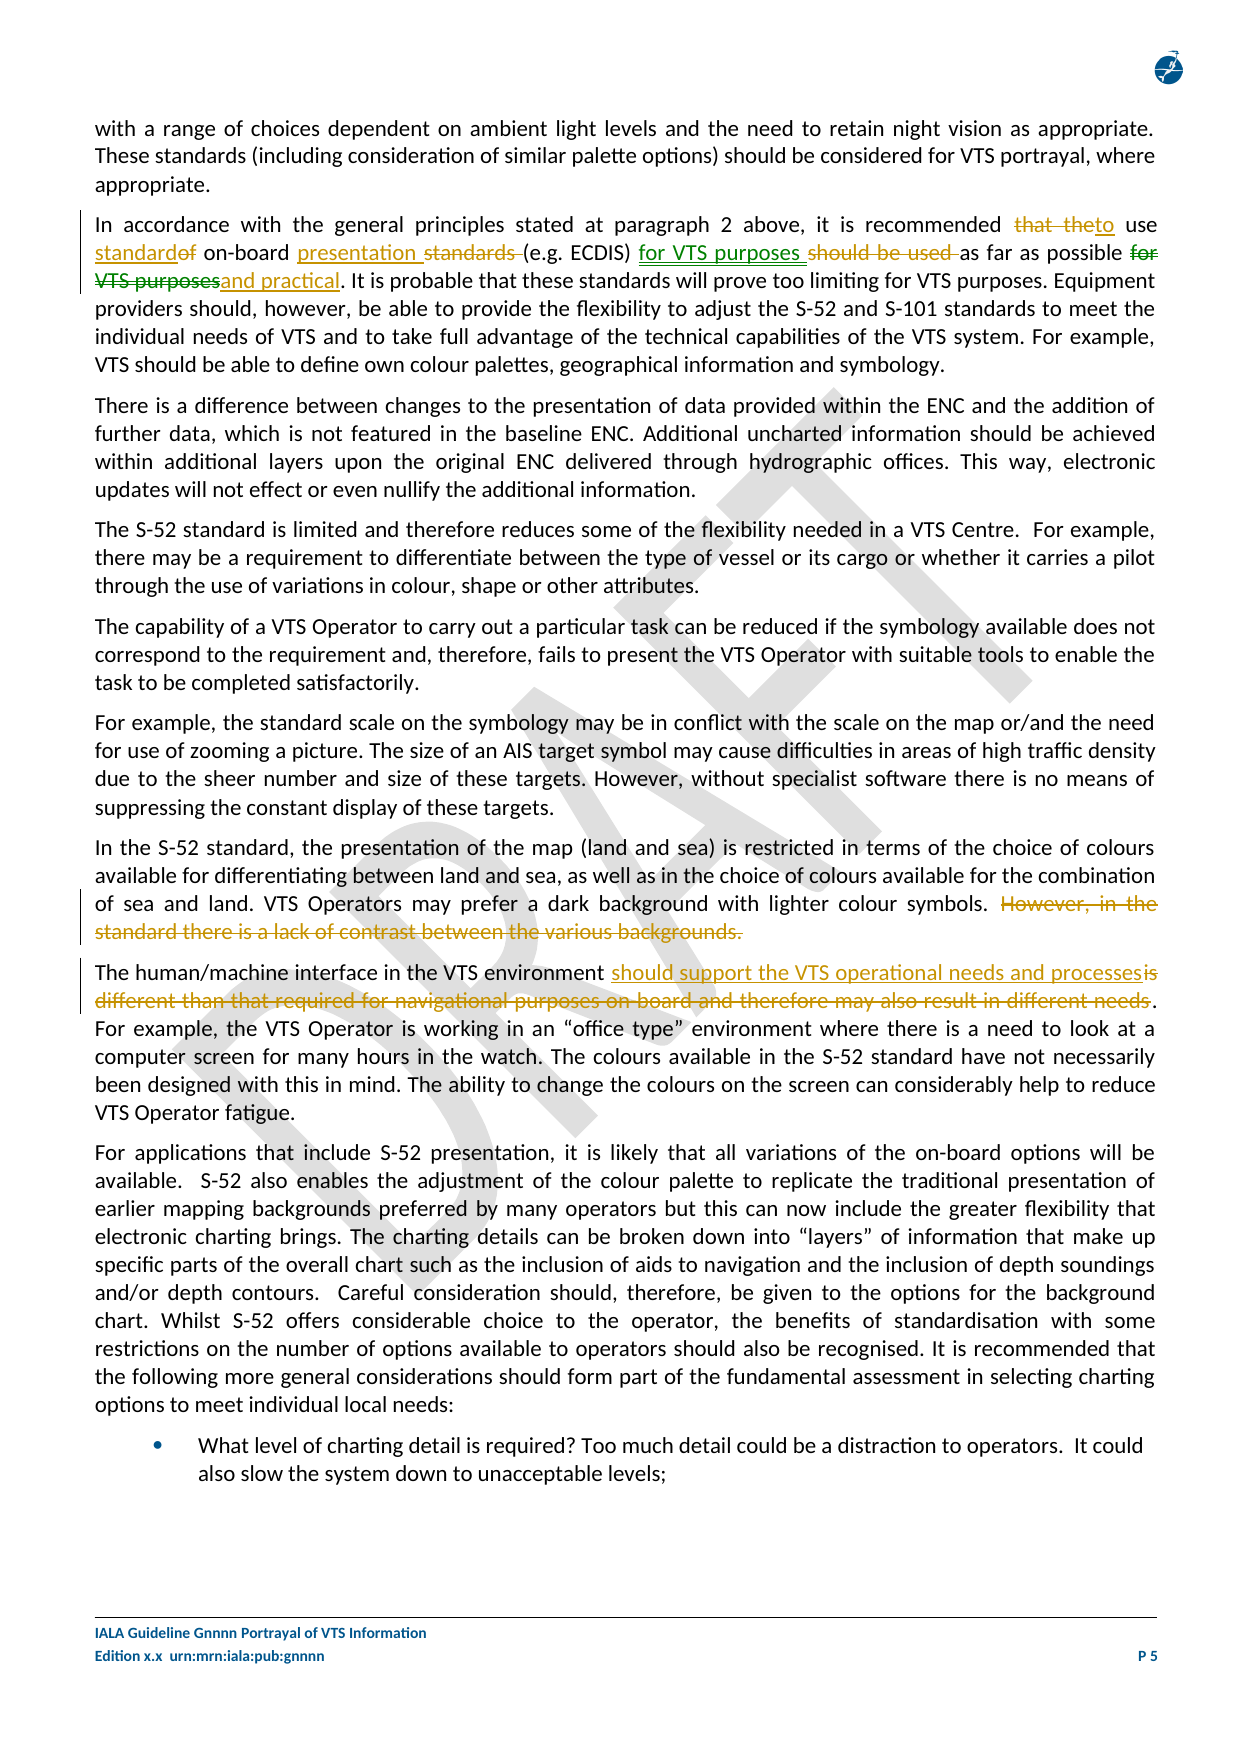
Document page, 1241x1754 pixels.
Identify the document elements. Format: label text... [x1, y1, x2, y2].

text For applications that include S-52 presentation, it is likely that all variations of the on-board options will be available. S-52 also enables the adjustment of the colour palette to replicate the traditional presentation of earlier mapping backgrounds preferred by many operators but this can now include the greater flexibility that electronic charting brings. The charting details can be broken down into “layers” of information that make up specific parts of the overall chart such as the inclusion of aids to navigation and the inclusion of depth soundings and/or depth contours. Careful consideration should, therefore, be given to the options for the background chart. Whilst S-52 offers considerable choice to the operator, the benefits of standardisation with some restrictions on the number of options available to operators should also be recognised. It is recommended that the following more general considerations should form part of the fundamental assessment in selecting charting options to meet individual local needs: [94, 1138, 1157, 1418]
list What level of charting detail is required? Too much detail could be a distraction to operators. It could also slow the system down to unacceptable levels; [153, 1431, 1157, 1487]
text There is a difference between changes to the presentation of data provided within the ENC and the addition of further data, which is not featured in the baseline ENC. Additional uncharted information should be achieved within additional layers upon the original ENC delivered through hydrographic offices. This way, electronic updates will not effect or even nullify the additional information. [94, 391, 1157, 503]
text For example, the standard scale on the symbology may be in conflict with the scale on the map or/and the need for use of zooming a picture. The size of an AIS target symbol may cause difficulties in areas of high traffic density due to the sheer number and size of these targets. However, without specialist software there is no means of suppressing the constant display of these targets. [94, 708, 1157, 821]
picture [1123, 0, 1241, 119]
text The capability of a VTS Operator to carry out a particular task can be reduced if the symbology available does not correspond to the requirement and, therefore, fails to present the VTS Operator with suitable tools to enable the task to be completed satisfactorily. [94, 612, 1157, 696]
text The human/machine interface in the VTS environment . For example, the VTS Operator is working in an “office type” environment where there is a need to look at a computer screen for many hours in the watch. The colours available in the S-52 standard have not necessarily been designed with this in mind. The ability to change the colours on the screen can considerably help to reduce VTS Operator fatigue. [94, 958, 1157, 1126]
text The S-52 standard is limited and therefore reduces some of the flexibility needed in a VTS Centre. For example, there may be a requirement to differentiate between the type of vessel or its cargo or whether it carries a pilot through the use of variations in colour, shape or other attributes. [94, 515, 1157, 599]
text In accordance with the general principles stated at paragraph 2 above, it is recommended use on-board (e.g. ECDIS) as far as possible . It is probable that these standards will prove too limiting for VTS purposes. Equipment providers should, however, be able to provide the flexibility to adjust the S-52 and S-101 standards to meet the individual needs of VTS and to take full advantage of the technical capabilities of the VTS system. For example, VTS should be able to define own colour palettes, geographical information and symbology. [94, 210, 1157, 378]
text In the S-52 standard, the presentation of the map (land and sea) is restricted in terms of the choice of colours available for differentiating between land and sea, as well as in the choice of colours available for the combination of sea and land. VTS Operators may prefer a dark background with lighter colour symbols. [94, 833, 1157, 945]
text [94, 114, 1157, 198]
